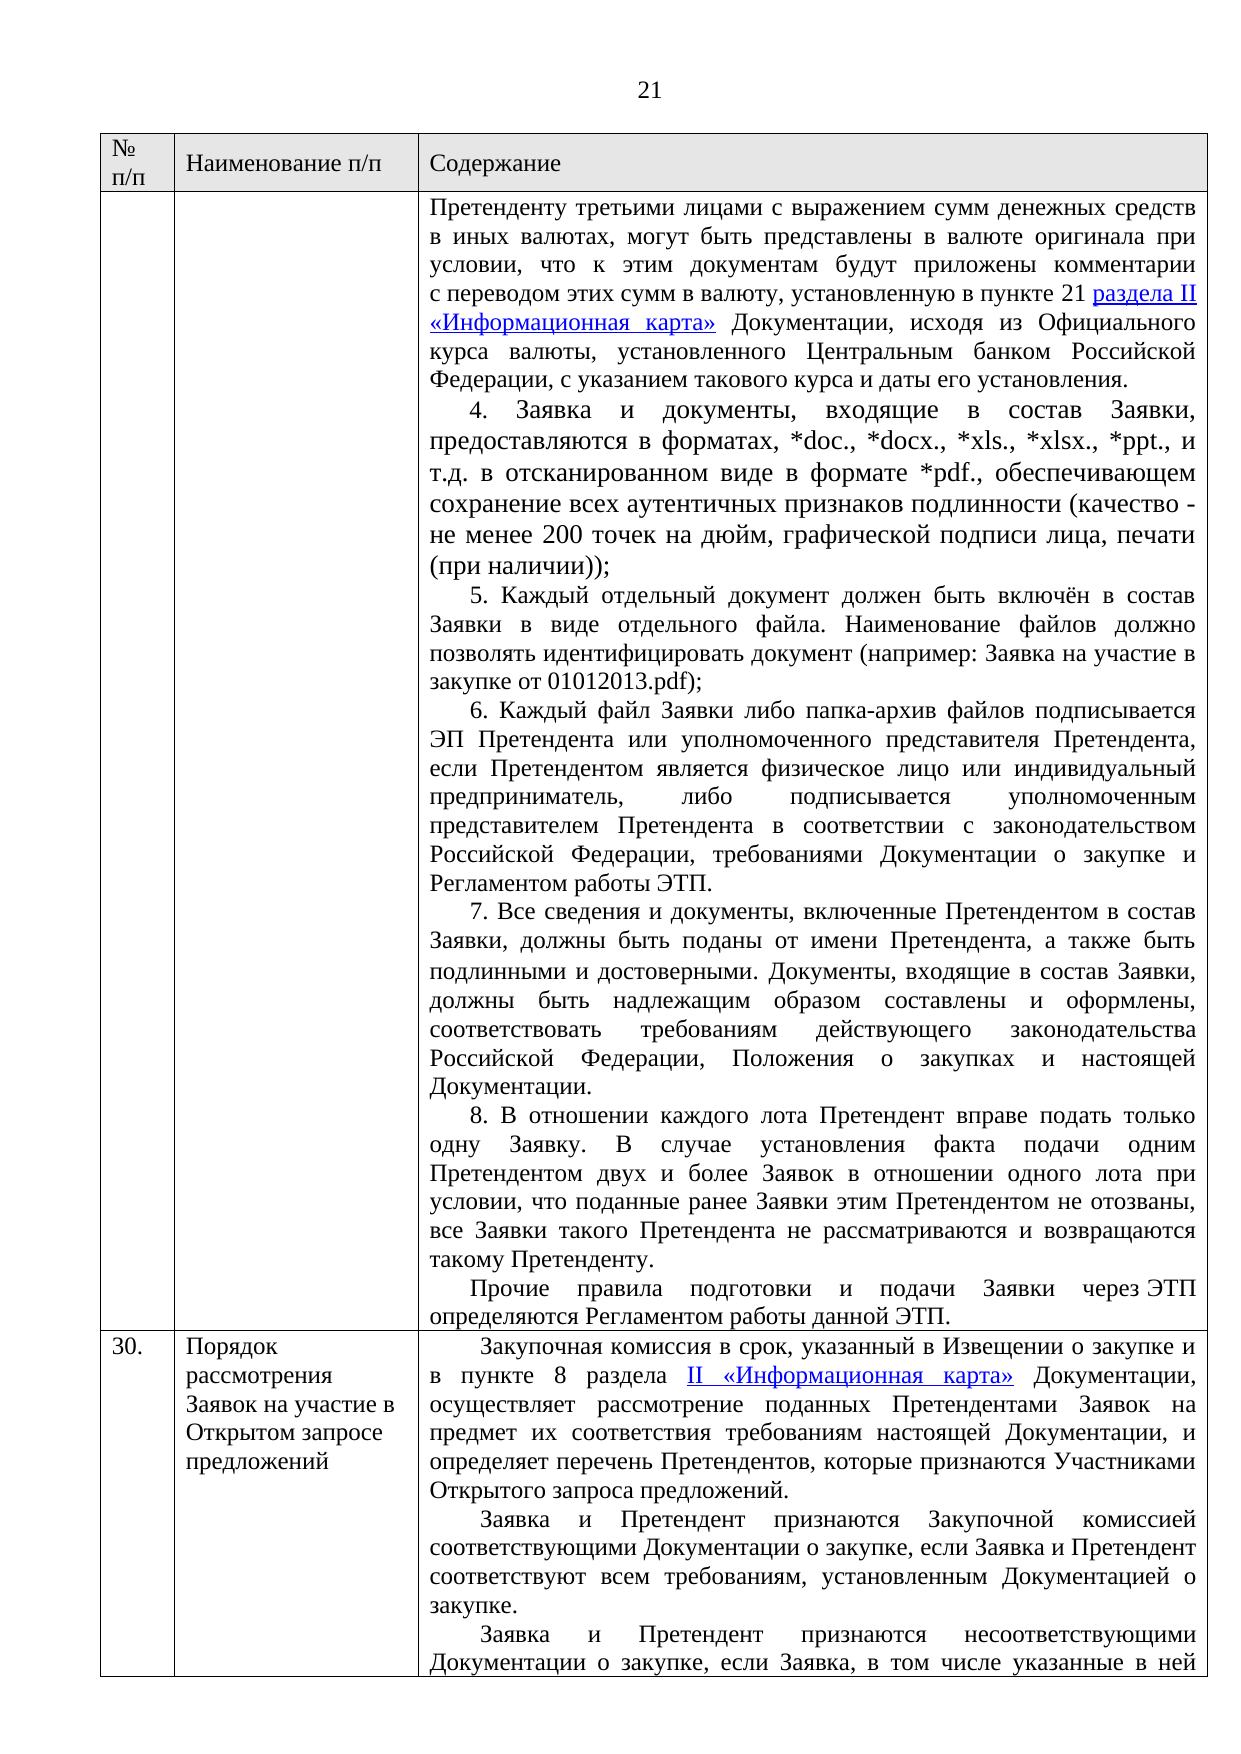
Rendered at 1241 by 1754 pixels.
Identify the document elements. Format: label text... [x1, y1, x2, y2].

table_header Содержание [419, 134, 1207, 191]
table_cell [419, 1331, 1207, 1676]
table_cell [419, 192, 1207, 1330]
table_cell [101, 192, 174, 1330]
table_header № п/п [101, 134, 174, 191]
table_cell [175, 192, 418, 1330]
table_header Наименование п/п [175, 134, 418, 191]
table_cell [175, 1331, 418, 1676]
table_cell [101, 1331, 174, 1676]
